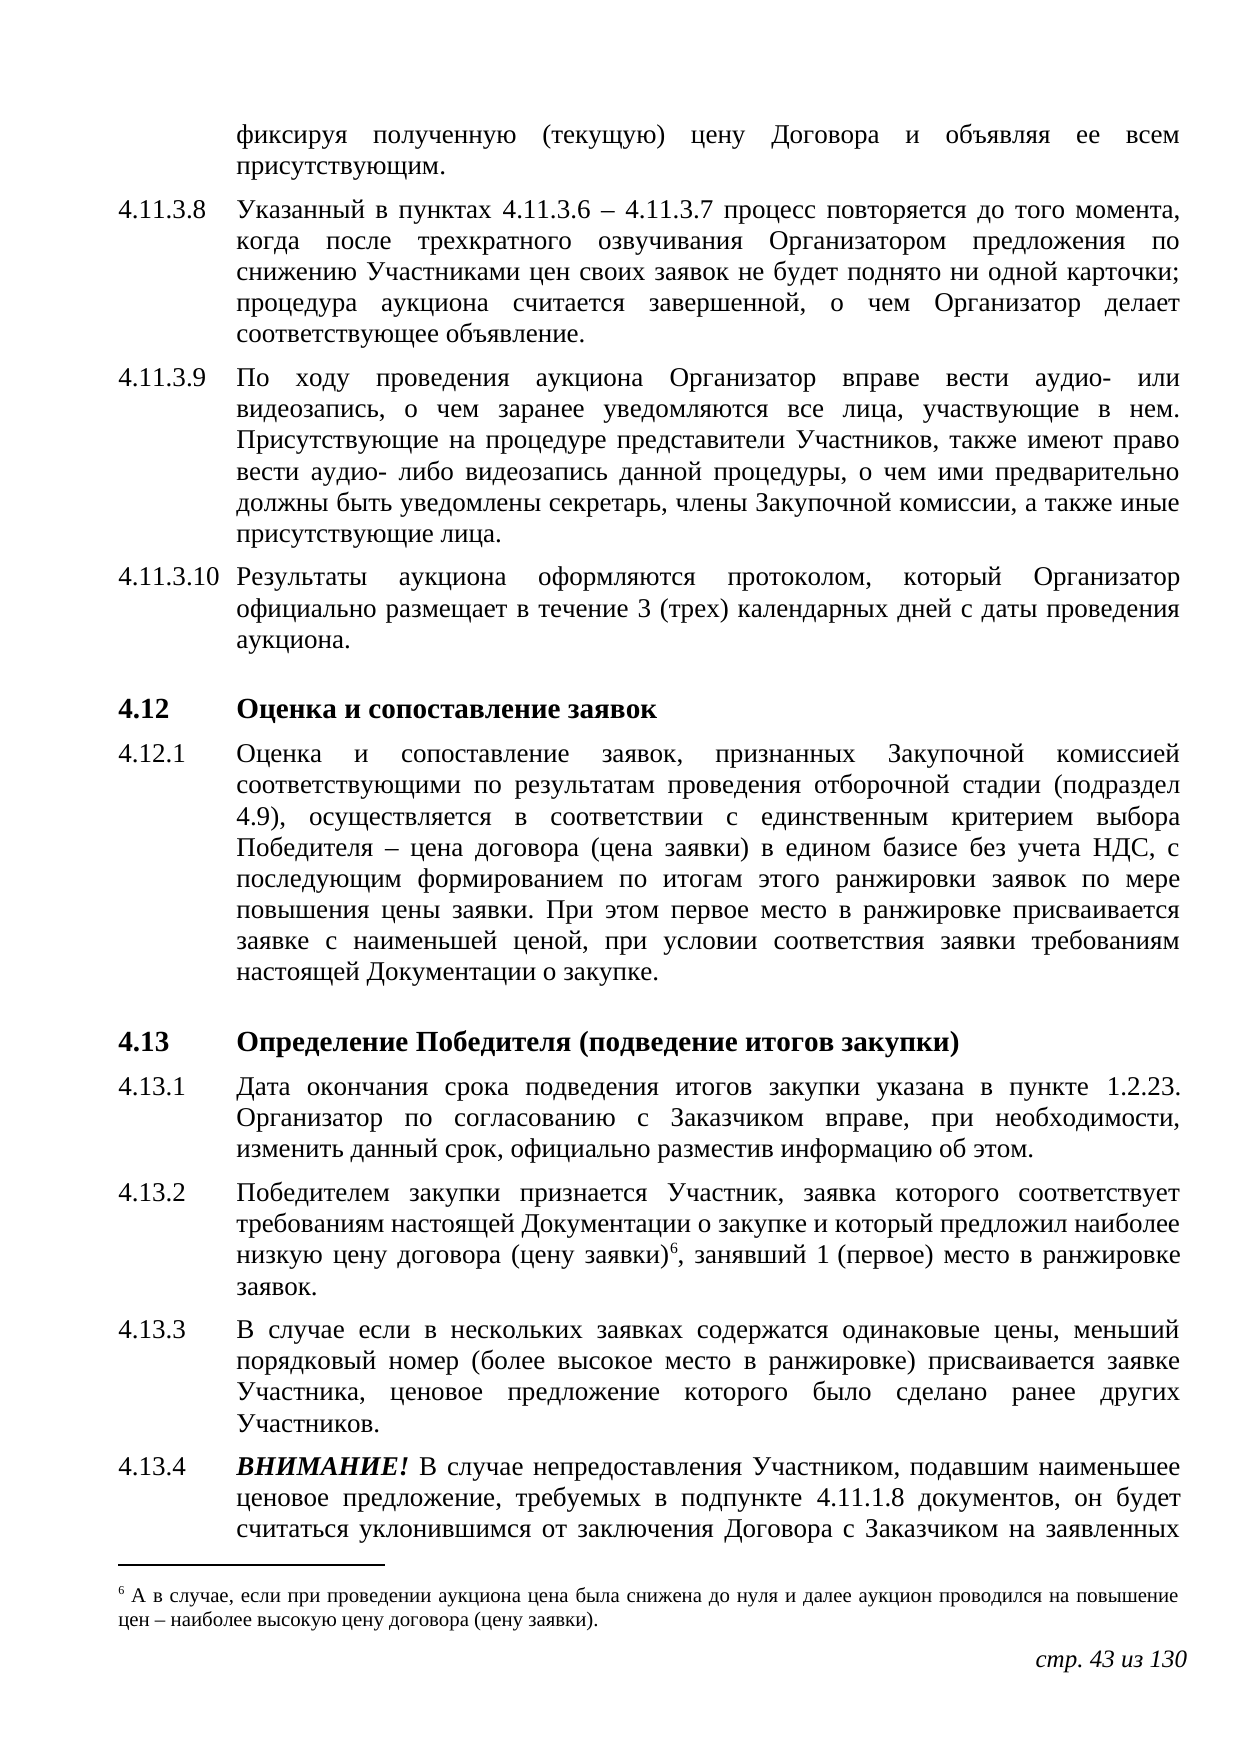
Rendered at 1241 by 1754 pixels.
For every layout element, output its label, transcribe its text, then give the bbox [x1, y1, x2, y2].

text Указанный в пунктах 4.11.3.6 – 4.11.3.7 процесс повторяется до того момента, когда после трехкратного озвучивания Организатором предложения по снижению Участниками цен своих заявок не будет поднято ни одной карточки; процедура аукциона считается завершенной, о чем Организатор делает соответствующее объявление. [118, 193, 1181, 349]
subtitle Определение Победителя (подведение итогов закупки) [118, 1024, 1181, 1058]
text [118, 1450, 1181, 1544]
text Победителем закупки признается Участник, заявка которого соответствует требованиям настоящей Документации о закупке и который предложил наиболее низкую цену договора (цену заявки), занявший 1 (первое) место в ранжировке заявок. [118, 1176, 1181, 1301]
text В случае если в нескольких заявках содержатся одинаковые цены, меньший порядковый номер (более высокое место в ранжировке) присваивается заявке Участника, ценовое предложение которого было сделано ранее других Участников. [118, 1313, 1181, 1438]
text Оценка и сопоставление заявок, признанных Закупочной комиссией соответствующими по результатам проведения отборочной стадии (подраздел 4.9), осуществляется в соответствии с единственным критерием выбора Победителя – цена договора (цена заявки) в едином базисе без учета НДС, с последующим формированием по итогам этого ранжировки заявок по мере повышения цены заявки. При этом первое место в ранжировке присваивается заявке с наименьшей ценой, при условии соответствия заявки требованиям настоящей Документации о закупке. [118, 737, 1181, 987]
text Результаты аукциона оформляются протоколом, который Организатор официально размещает в течение 3 (трех) календарных дней с даты проведения аукциона. [118, 561, 1181, 654]
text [118, 118, 1181, 180]
text Дата окончания срока подведения итогов закупки указана в пункте 1.2.23. Организатор по согласованию с Заказчиком вправе, при необходимости, изменить данный срок, официально разместив информацию об этом. [118, 1070, 1181, 1164]
text По ходу проведения аукциона Организатор вправе вести аудио- или видеозапись, о чем заранее уведомляются все лица, участвующие в нем. Присутствующие на процедуре представители Участников, также имеют право вести аудио- либо видеозапись данной процедуры, о чем ими предварительно должны быть уведомлены секретарь, члены Закупочной комиссии, а также иные присутствующие лица. [118, 361, 1181, 548]
subtitle Оценка и сопоставление заявок [118, 691, 1181, 725]
